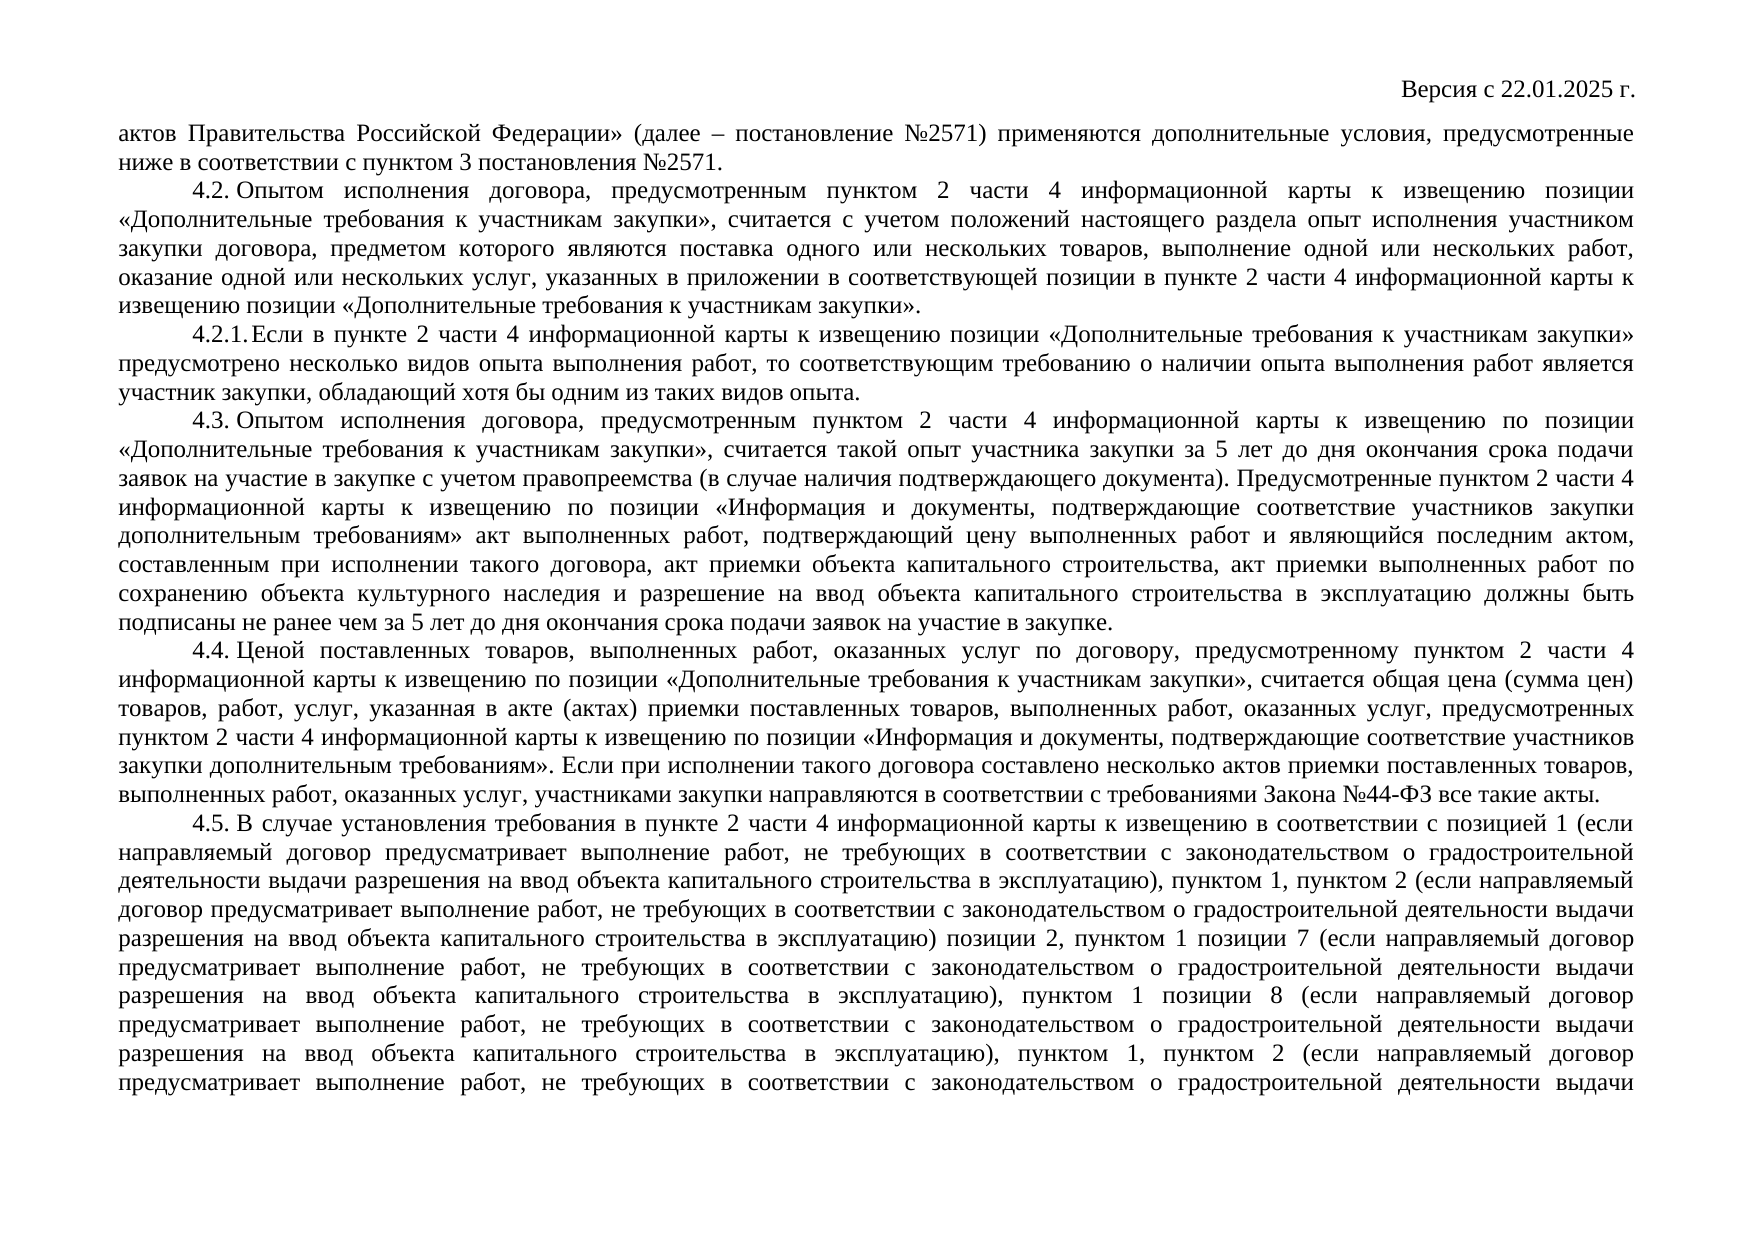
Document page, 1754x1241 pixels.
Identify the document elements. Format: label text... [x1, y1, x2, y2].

list Опытом исполнения договора, предусмотренным пунктом 2 части 4 информационной карты к извещению позиции «Дополнительные требования к участникам закупки», считается с учетом положений настоящего раздела опыт исполнения участником закупки договора, предметом которого являются поставка одного или нескольких товаров, выполнение одной или нескольких работ, оказание одной или нескольких услуг, указанных в приложении в соответствующей позиции в пункте 2 части 4 информационной карты к извещению позиции «Дополнительные требования к участникам закупки». [118, 176, 1636, 319]
list Если в пункте 2 части 4 информационной карты к извещению позиции «Дополнительные требования к участникам закупки» предусмотрено несколько видов опыта выполнения работ, то соответствующим требованию о наличии опыта выполнения работ является участник закупки, обладающий хотя бы одним из таких видов опыта. [118, 319, 1636, 406]
list Ценой поставленных товаров, выполненных работ, оказанных услуг по договору, предусмотренному пунктом 2 части 4 информационной карты к извещению по позиции «Дополнительные требования к участникам закупки», считается общая цена (сумма цен) товаров, работ, услуг, указанная в акте (актах) приемки поставленных товаров, выполненных работ, оказанных услуг, предусмотренных пунктом 2 части 4 информационной карты к извещению по позиции «Информация и документы, подтверждающие соответствие участников закупки дополнительным требованиям». Если при исполнении такого договора составлено несколько актов приемки поставленных товаров, выполненных работ, оказанных услуг, участниками закупки направляются в соответствии с требованиями Закона №44-ФЗ все такие акты. [118, 636, 1636, 808]
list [118, 808, 1636, 1096]
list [118, 118, 1636, 176]
list Опытом исполнения договора, предусмотренным пунктом 2 части 4 информационной карты к извещению по позиции «Дополнительные требования к участникам закупки», считается такой опыт участника закупки за 5 лет до дня окончания срока подачи заявок на участие в закупке с учетом правопреемства (в случае наличия подтверждающего документа). Предусмотренные пунктом 2 части 4 информационной карты к извещению по позиции «Информация и документы, подтверждающие соответствие участников закупки дополнительным требованиям» акт выполненных работ, подтверждающий цену выполненных работ и являющийся последним актом, составленным при исполнении такого договора, акт приемки объекта капитального строительства, акт приемки выполненных работ по сохранению объекта культурного наследия и разрешение на ввод объекта капитального строительства в эксплуатацию должны быть подписаны не ранее чем за 5 лет до дня окончания срока подачи заявок на участие в закупке. [118, 406, 1636, 636]
